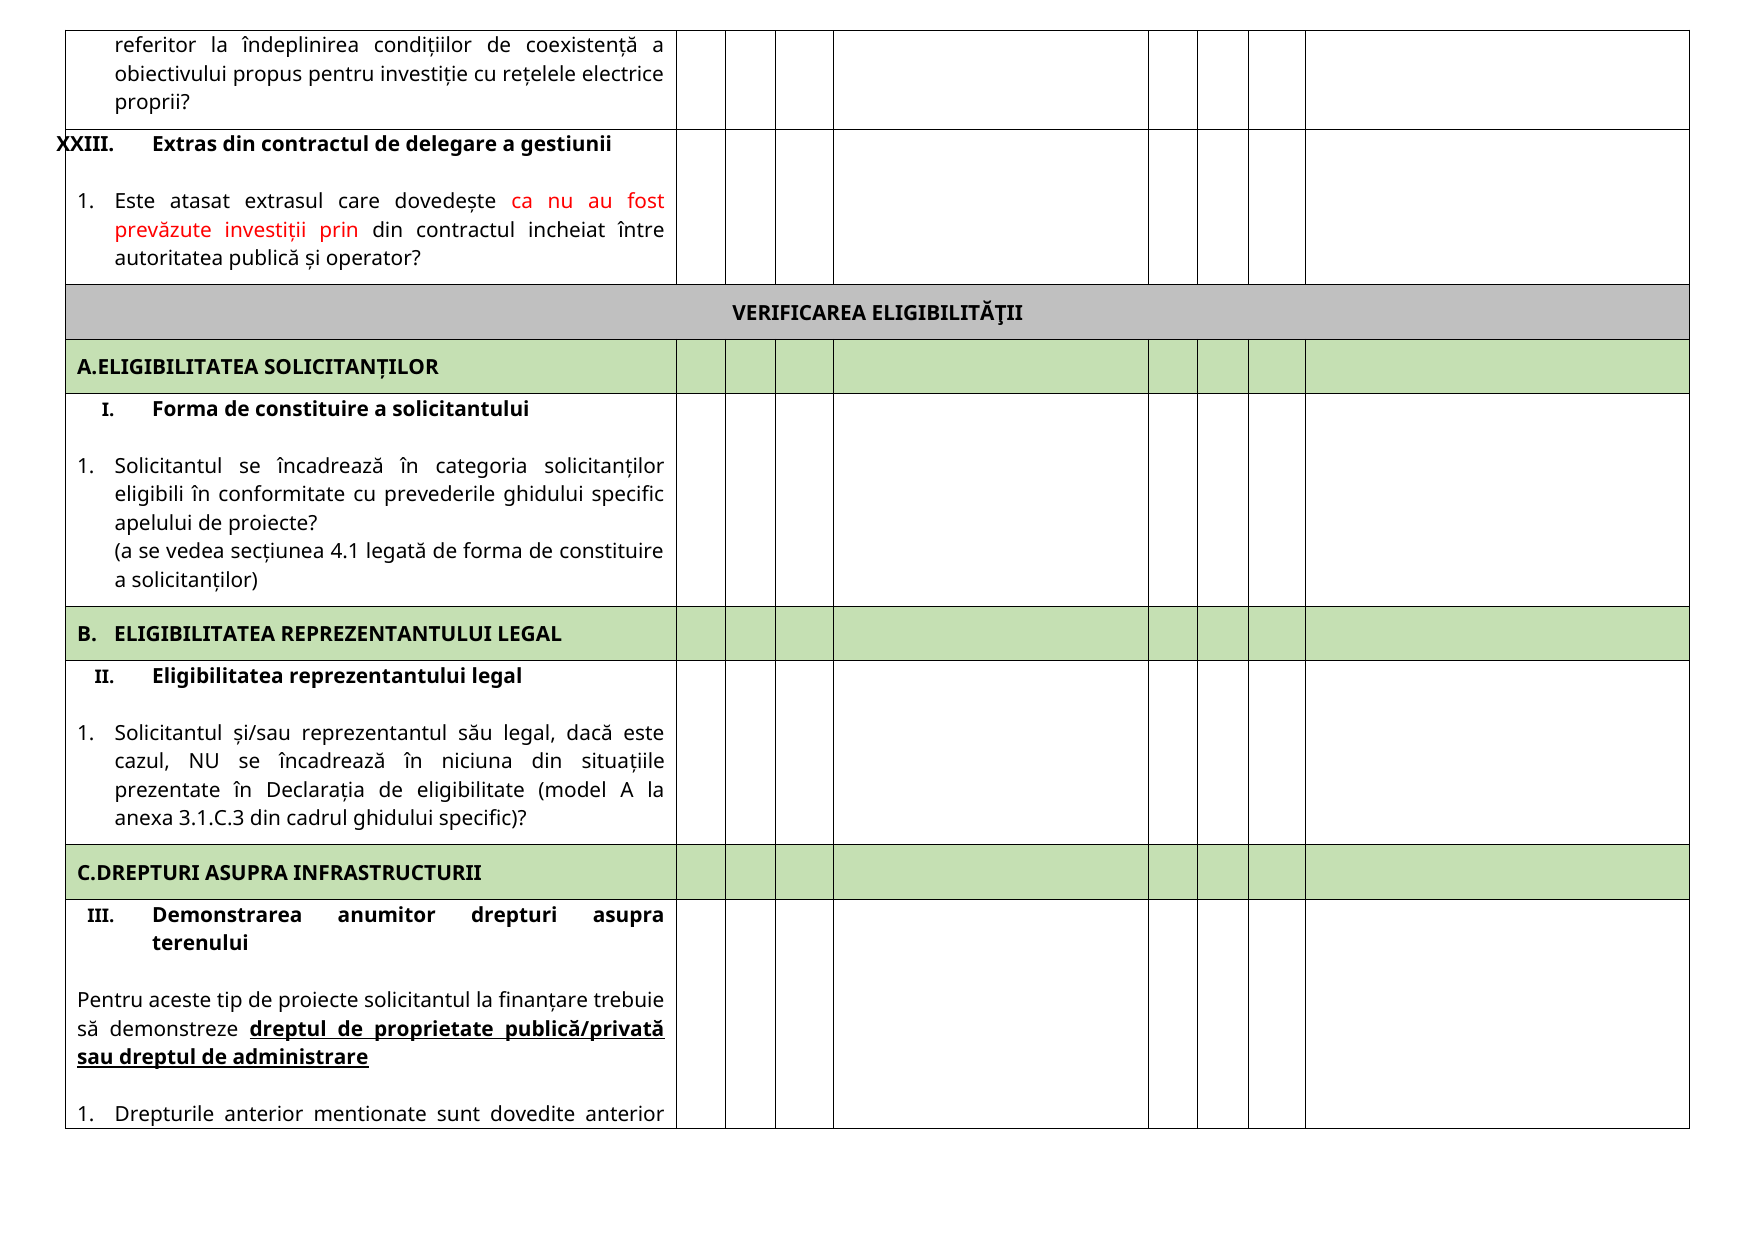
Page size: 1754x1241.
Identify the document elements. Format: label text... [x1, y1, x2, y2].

table_cell [1198, 340, 1248, 393]
table_cell [1149, 31, 1197, 128]
table_cell [1198, 130, 1248, 284]
table_cell [1306, 130, 1689, 284]
table_cell [834, 31, 1148, 128]
table_cell [1149, 661, 1197, 844]
table_cell [726, 31, 775, 128]
table_cell [776, 31, 833, 128]
table_cell Forma de constituire a solicitantului Solicitantul se încadrează în categoria solicitanților eligibili în conformitate cu prevederile ghidului specific apelului de proiecte? (a se vedea secțiunea 4.1 legată de forma de constituire a solicitanților) [66, 394, 676, 606]
table_cell [1149, 340, 1197, 393]
table_cell [776, 130, 833, 284]
table_cell [1306, 340, 1689, 393]
table_cell [726, 340, 775, 393]
table_cell [726, 845, 775, 899]
table_cell [1249, 394, 1305, 606]
table_cell [1306, 845, 1689, 899]
table_cell [834, 661, 1148, 844]
table_cell [834, 394, 1148, 606]
table_cell [834, 845, 1148, 899]
table_cell [776, 607, 833, 660]
table_cell [1198, 900, 1248, 1127]
table_cell [1198, 845, 1248, 899]
table_cell [677, 130, 725, 284]
table_cell [1306, 31, 1689, 128]
table_cell ELIGIBILITATEA SOLICITANȚILOR [66, 340, 676, 393]
table_cell [776, 394, 833, 606]
table_cell [1249, 661, 1305, 844]
table_cell ELIGIBILITATEA REPREZENTANTULUI LEGAL [66, 607, 676, 660]
table_cell [726, 661, 775, 844]
table_cell [1306, 900, 1689, 1127]
table_cell [776, 845, 833, 899]
table_cell [1149, 394, 1197, 606]
table_cell [1198, 607, 1248, 660]
table_cell [776, 900, 833, 1127]
table_cell [1198, 31, 1248, 128]
table_cell [1249, 607, 1305, 660]
table_cell [726, 607, 775, 660]
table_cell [66, 900, 676, 1127]
table_cell [1198, 661, 1248, 844]
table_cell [66, 31, 676, 128]
table_cell [677, 845, 725, 899]
table_cell [776, 661, 833, 844]
table_cell [677, 661, 725, 844]
table_cell [677, 340, 725, 393]
table_cell [834, 130, 1148, 284]
table_cell [1249, 900, 1305, 1127]
table_cell [677, 607, 725, 660]
table_cell [1249, 31, 1305, 128]
table_cell DREPTURI ASUPRA INFRASTRUCTURII [66, 845, 676, 899]
table_cell [1306, 661, 1689, 844]
table_cell VERIFICAREA ELIGIBILITĂŢII [66, 285, 1689, 339]
table_cell [1306, 394, 1689, 606]
table_cell [1149, 130, 1197, 284]
table_cell [1249, 845, 1305, 899]
table_cell [1198, 394, 1248, 606]
table_cell Eligibilitatea reprezentantului legal Solicitantul şi/sau reprezentantul său legal, dacă este cazul, NU se încadrează în niciuna din situaţiile prezentate în Declaraţia de eligibilitate (model A la anexa 3.1.C.3 din cadrul ghidului specific)? [66, 661, 676, 844]
table_cell [1149, 845, 1197, 899]
table_cell [726, 394, 775, 606]
table_cell [1306, 607, 1689, 660]
table_cell [834, 900, 1148, 1127]
table_cell [834, 607, 1148, 660]
table_cell [1149, 607, 1197, 660]
table_cell [1249, 340, 1305, 393]
table_cell [677, 900, 725, 1127]
table_cell [1249, 130, 1305, 284]
table_cell [726, 900, 775, 1127]
table_cell [1149, 900, 1197, 1127]
table_cell [677, 31, 725, 128]
table_cell Extras din contractul de delegare a gestiunii Este atasat extrasul care dovedește ca nu au fost prevăzute investiții prin din contractul incheiat între autoritatea publică și operator? [66, 130, 676, 284]
table_cell [677, 394, 725, 606]
table_cell [726, 130, 775, 284]
table_cell [834, 340, 1148, 393]
table_cell [776, 340, 833, 393]
